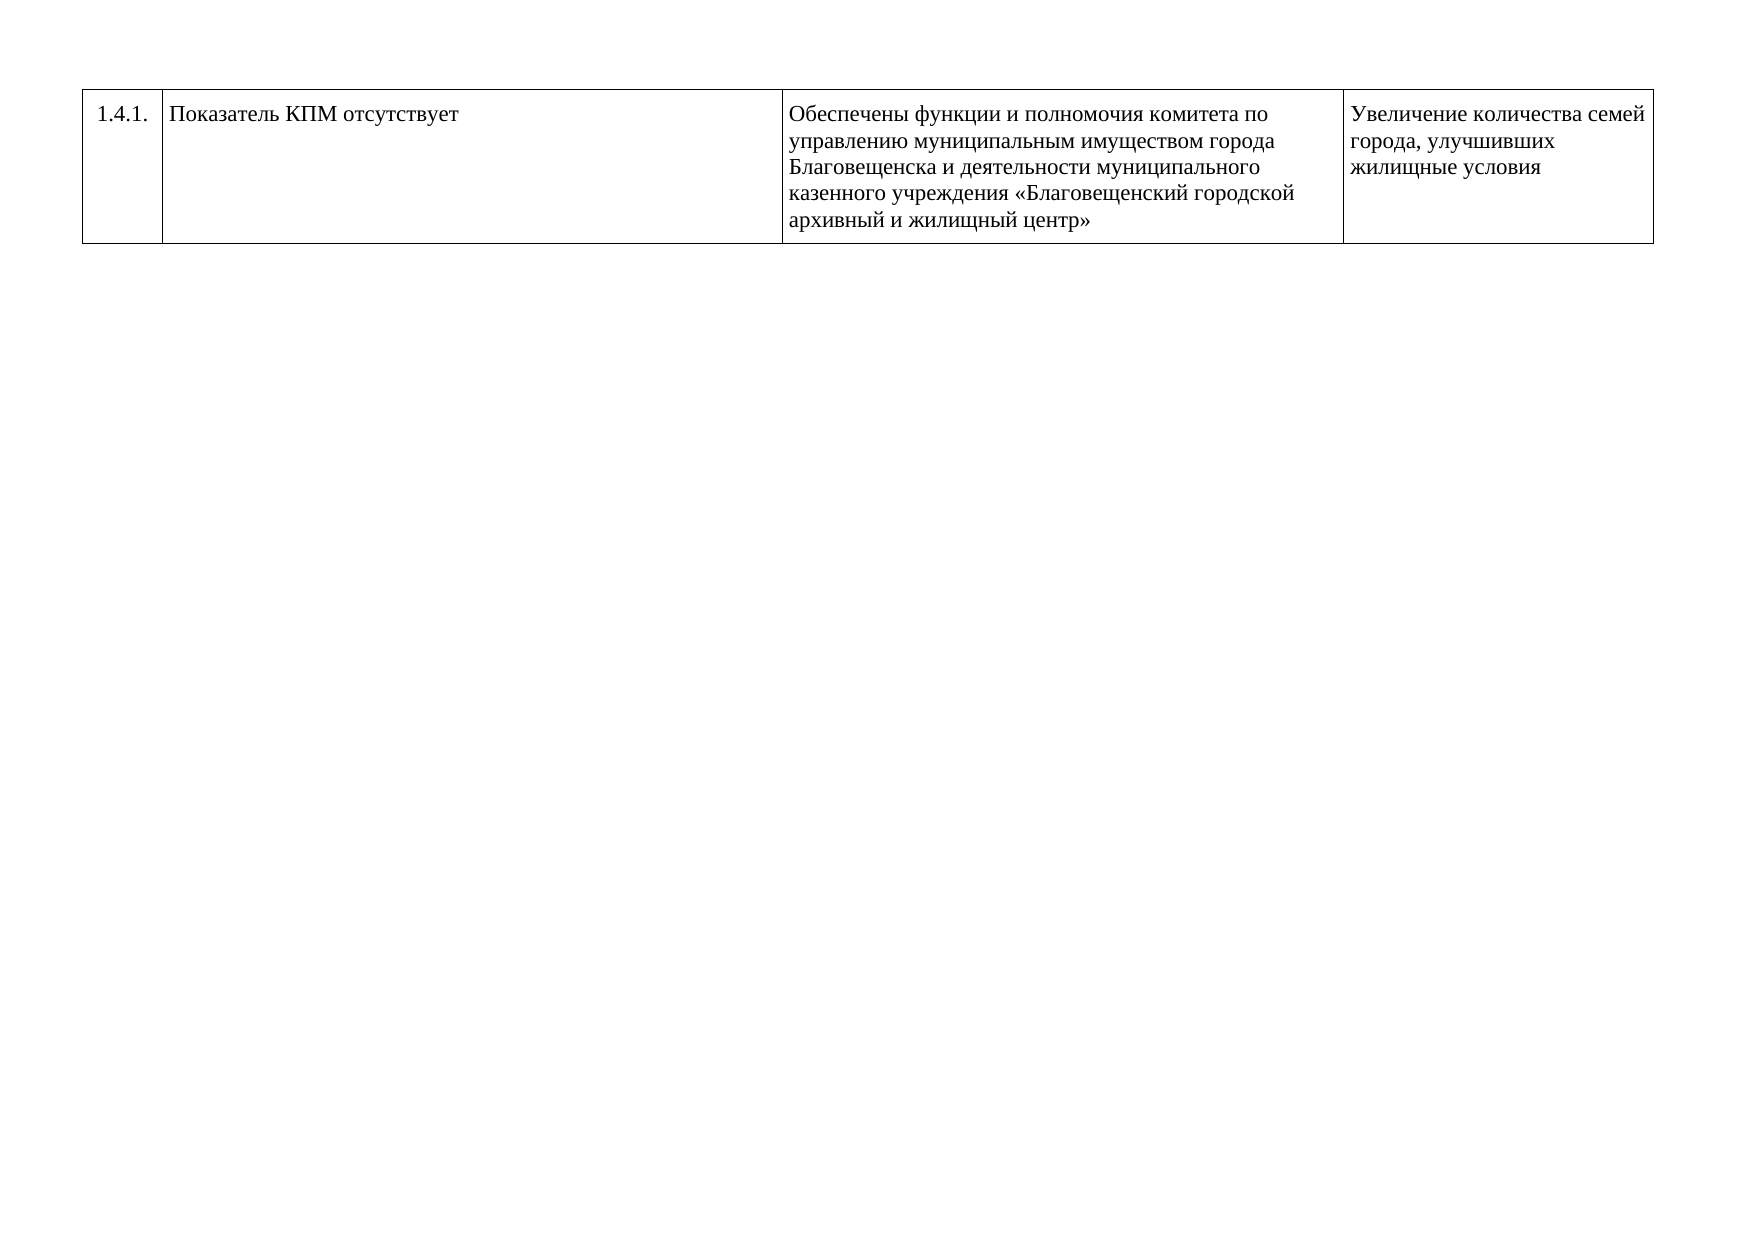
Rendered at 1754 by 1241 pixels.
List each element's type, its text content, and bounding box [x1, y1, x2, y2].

table_cell Обеспечены функции и полномочия комитета по управлению муниципальным имуществом города Благовещенска и деятельности муниципального казенного учреждения «Благовещенский городской архивный и жилищный центр» [783, 90, 1343, 243]
table_cell Увеличение количества семей города, улучшивших жилищные условия [1344, 90, 1653, 243]
table_cell 1.4.1. [83, 90, 162, 243]
table_cell Показатель КПМ отсутствует [163, 90, 782, 243]
